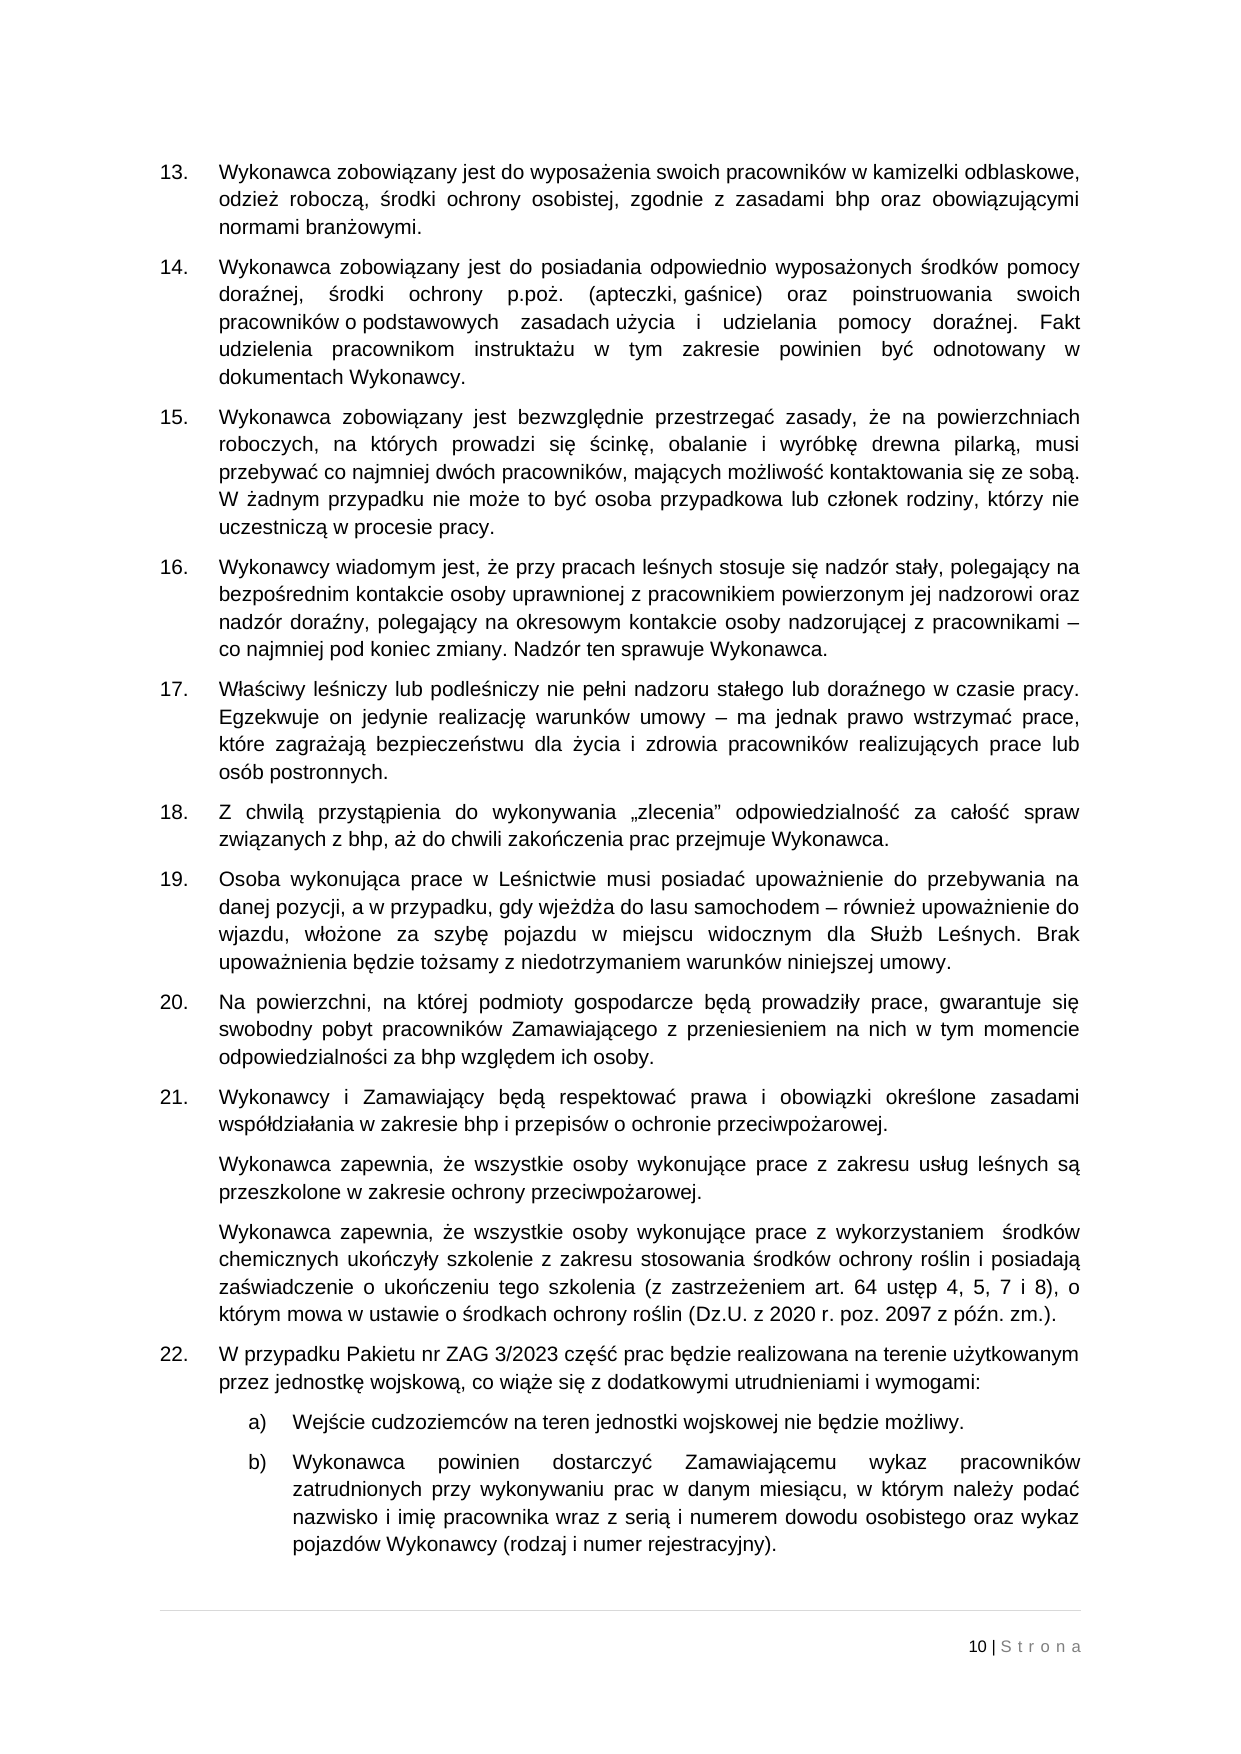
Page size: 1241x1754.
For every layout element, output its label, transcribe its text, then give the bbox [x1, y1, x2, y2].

list Wykonawca powinien dostarczyć Zamawiającemu wykaz pracowników zatrudnionych przy wykonywaniu prac w danym miesiącu, w którym należy podać nazwisko i imię pracownika wraz z serią i numerem dowodu osobistego oraz wykaz pojazdów Wykonawcy (rodzaj i numer rejestracyjny). [248, 1449, 1081, 1556]
text Wykonawca zapewnia, że wszystkie osoby wykonujące prace z zakresu usług leśnych są przeszkolone w zakresie ochrony przeciwpożarowej. [218, 1152, 1081, 1203]
list Wykonawca zobowiązany jest bezwzględnie przestrzegać zasady, że na powierzchniach roboczych, na których prowadzi się ścinkę, obalanie i wyróbkę drewna pilarką, musi przebywać co najmniej dwóch pracowników, mających możliwość kontaktowania się ze sobą. W żadnym przypadku nie może to być osoba przypadkowa lub członek rodziny, którzy nie uczestniczą w procesie pracy. [159, 404, 1081, 538]
list Z chwilą przystąpienia do wykonywania „zlecenia” odpowiedzialność za całość spraw związanych z bhp, aż do chwili zakończenia prac przejmuje Wykonawca. [159, 799, 1081, 851]
list Właściwy leśniczy lub podleśniczy nie pełni nadzoru stałego lub doraźnego w czasie pracy. Egzekwuje on jedynie realizację warunków umowy – ma jednak prawo wstrzymać prace, które zagrażają bezpieczeństwu dla życia i zdrowia pracowników realizujących prace lub osób postronnych. [159, 677, 1081, 783]
list Osoba wykonująca prace w Leśnictwie musi posiadać upoważnienie do przebywania na danej pozycji, a w przypadku, gdy wjeżdża do lasu samochodem – również upoważnienie do wjazdu, włożone za szybę pojazdu w miejscu widocznym dla Służb Leśnych. Brak upoważnienia będzie tożsamy z niedotrzymaniem warunków niniejszej umowy. [159, 867, 1081, 973]
list Na powierzchni, na której podmioty gospodarcze będą prowadziły prace, gwarantuje się swobodny pobyt pracowników Zamawiającego z przeniesieniem na nich w tym momencie odpowiedzialności za bhp względem ich osoby. [159, 989, 1081, 1068]
text Wykonawca zapewnia, że wszystkie osoby wykonujące prace z wykorzystaniem środków chemicznych ukończyły szkolenie z zakresu stosowania środków ochrony roślin i posiadają zaświadczenie o ukończeniu tego szkolenia (z zastrzeżeniem art. 64 ustęp 4, 5, 7 i 8), o którym mowa w ustawie o środkach ochrony roślin (Dz.U. z 2020 r. poz. 2097 z późn. zm.). [218, 1219, 1081, 1326]
list Wykonawca zobowiązany jest do wyposażenia swoich pracowników w kamizelki odblaskowe, odzież roboczą, środki ochrony osobistej, zgodnie z zasadami bhp oraz obowiązującymi normami branżowymi. [159, 159, 1081, 238]
list Wykonawcy wiadomym jest, że przy pracach leśnych stosuje się nadzór stały, polegający na bezpośrednim kontakcie osoby uprawnionej z pracownikiem powierzonym jej nadzorowi oraz nadzór doraźny, polegający na okresowym kontakcie osoby nadzorującej z pracownikami – co najmniej pod koniec zmiany. Nadzór ten sprawuje Wykonawca. [159, 554, 1081, 661]
list W przypadku Pakietu nr ZAG 3/2023 część prac będzie realizowana na terenie użytkowanym przez jednostkę wojskową, co wiąże się z dodatkowymi utrudnieniami i wymogami: [159, 1342, 1081, 1393]
list Wykonawca zobowiązany jest do posiadania odpowiednio wyposażonych środków pomocy doraźnej, środki ochrony p.poż. (apteczki, gaśnice) oraz poinstruowania swoich pracowników o podstawowych zasadach użycia i udzielania pomocy doraźnej. Fakt udzielenia pracownikom instruktażu w tym zakresie powinien być odnotowany w dokumentach Wykonawcy. [159, 254, 1081, 388]
list Wykonawcy i Zamawiający będą respektować prawa i obowiązki określone zasadami współdziałania w zakresie bhp i przepisów o ochronie przeciwpożarowej. [159, 1084, 1081, 1136]
list Wejście cudzoziemców na teren jednostki wojskowej nie będzie możliwy. [248, 1409, 1081, 1433]
